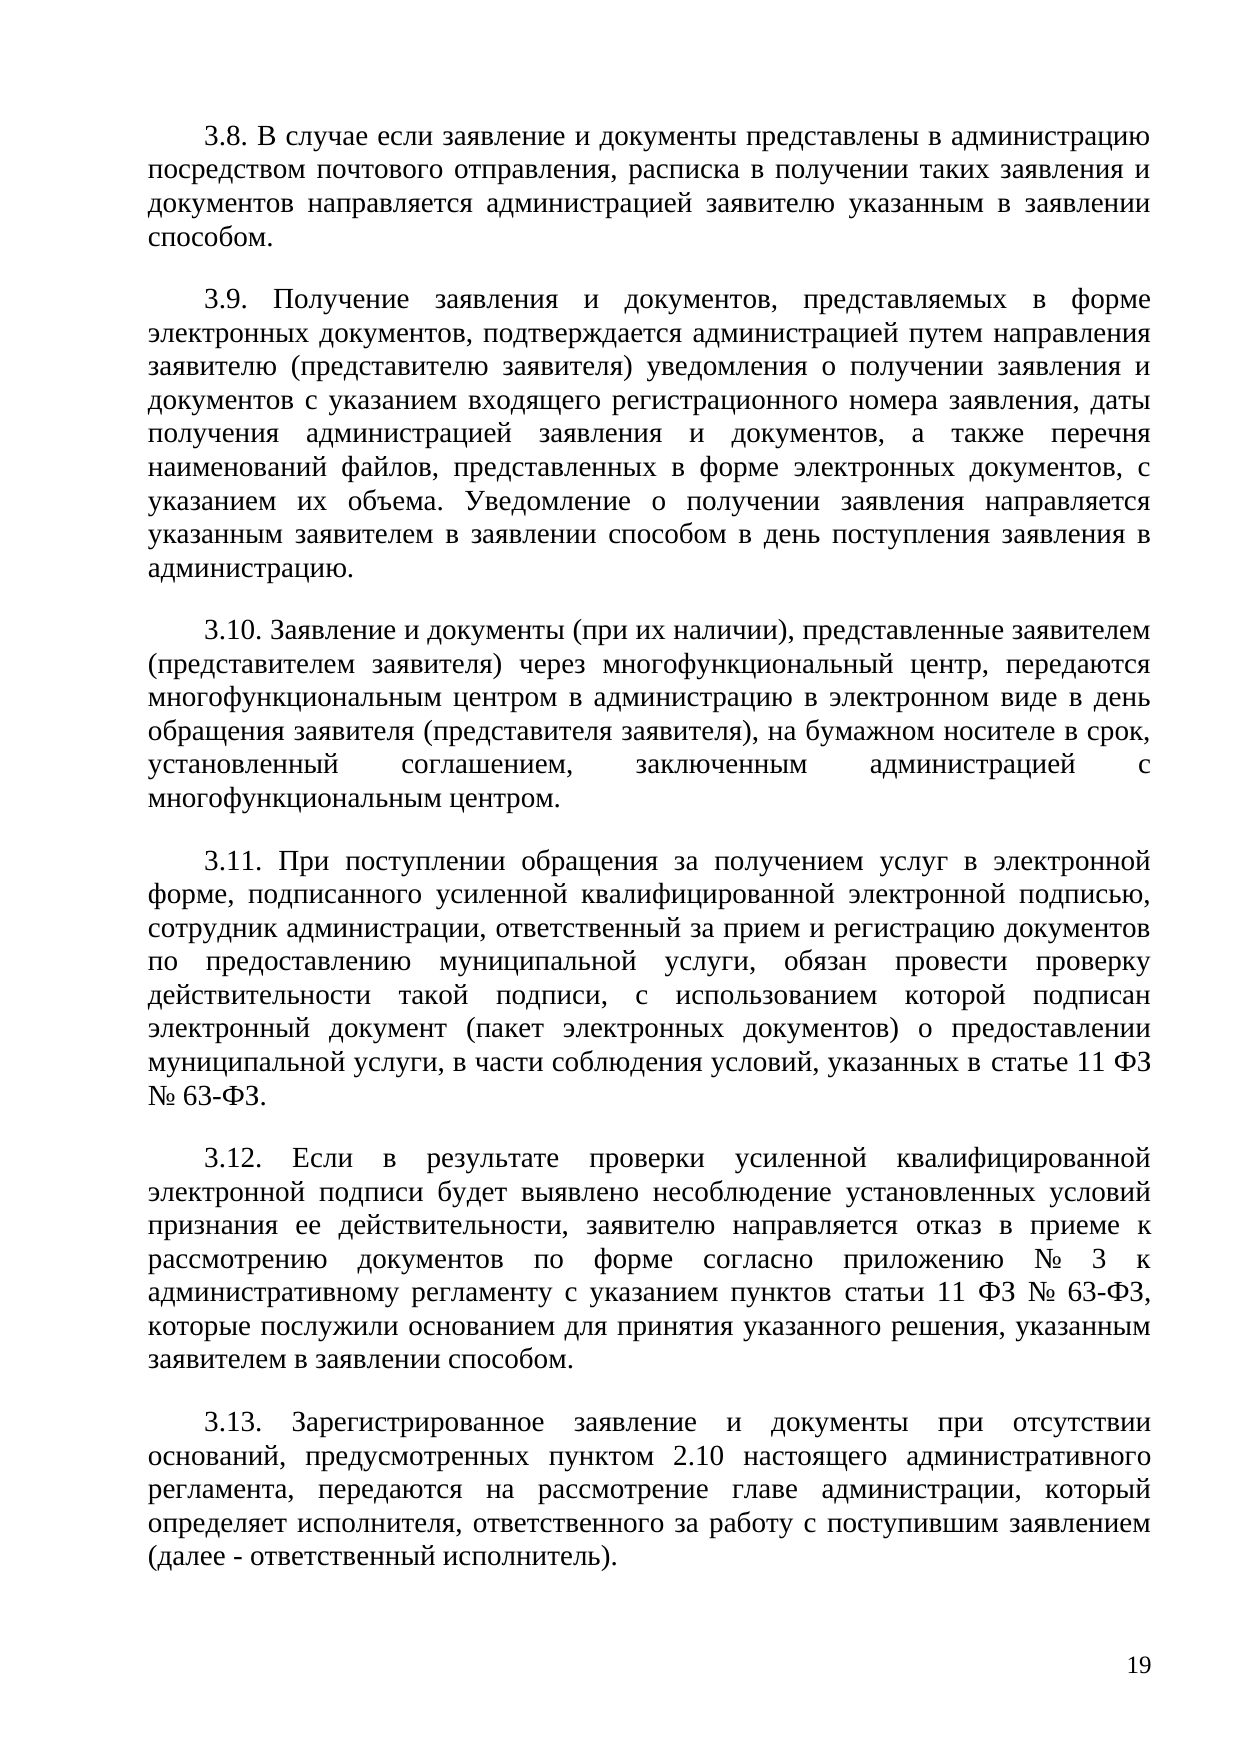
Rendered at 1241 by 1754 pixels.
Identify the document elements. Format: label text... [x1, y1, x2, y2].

text 3.13. Зарегистрированное заявление и документы при отсутствии оснований, предусмотренных пунктом 2.10 настоящего административного регламента, передаются на рассмотрение главе администрации, который определяет исполнителя, ответственного за работу с поступившим заявлением (далее - ответственный исполнитель). [148, 1404, 1152, 1572]
text 3.9. Получение заявления и документов, представляемых в форме электронных документов, подтверждается администрацией путем направления заявителю (представителю заявителя) уведомления о получении заявления и документов с указанием входящего регистрационного номера заявления, даты получения администрацией заявления и документов, а также перечня наименований файлов, представленных в форме электронных документов, с указанием их объема. Уведомление о получении заявления направляется указанным заявителем в заявлении способом в день поступления заявления в администрацию. [148, 281, 1152, 583]
text 3.11. При поступлении обращения за получением услуг в электронной форме, подписанного усиленной квалифицированной электронной подписью, сотрудник администрации, ответственный за прием и регистрацию документов по предоставлению муниципальной услуги, обязан провести проверку действительности такой подписи, с использованием которой подписан электронный документ (пакет электронных документов) о предоставлении муниципальной услуги, в части соблюдения условий, указанных в статье 11 ФЗ № 63-ФЗ. [148, 843, 1152, 1111]
text 3.10. Заявление и документы (при их наличии), представленные заявителем (представителем заявителя) через многофункциональный центр, передаются многофункциональным центром в администрацию в электронном виде в день обращения заявителя (представителя заявителя), на бумажном носителе в срок, установленный соглашением, заключенным администрацией с многофункциональным центром. [148, 612, 1152, 814]
text 3.12. Если в результате проверки усиленной квалифицированной электронной подписи будет выявлено несоблюдение установленных условий признания ее действительности, заявителю направляется отказ в приеме к рассмотрению документов по форме согласно приложению № 3 к административному регламенту с указанием пунктов статьи 11 ФЗ № 63-ФЗ, которые послужили основанием для принятия указанного решения, указанным заявителем в заявлении способом. [148, 1140, 1152, 1375]
text 3.8. В случае если заявление и документы представлены в администрацию посредством почтового отправления, расписка в получении таких заявления и документов направляется администрацией заявителю указанным в заявлении способом. [148, 118, 1152, 252]
